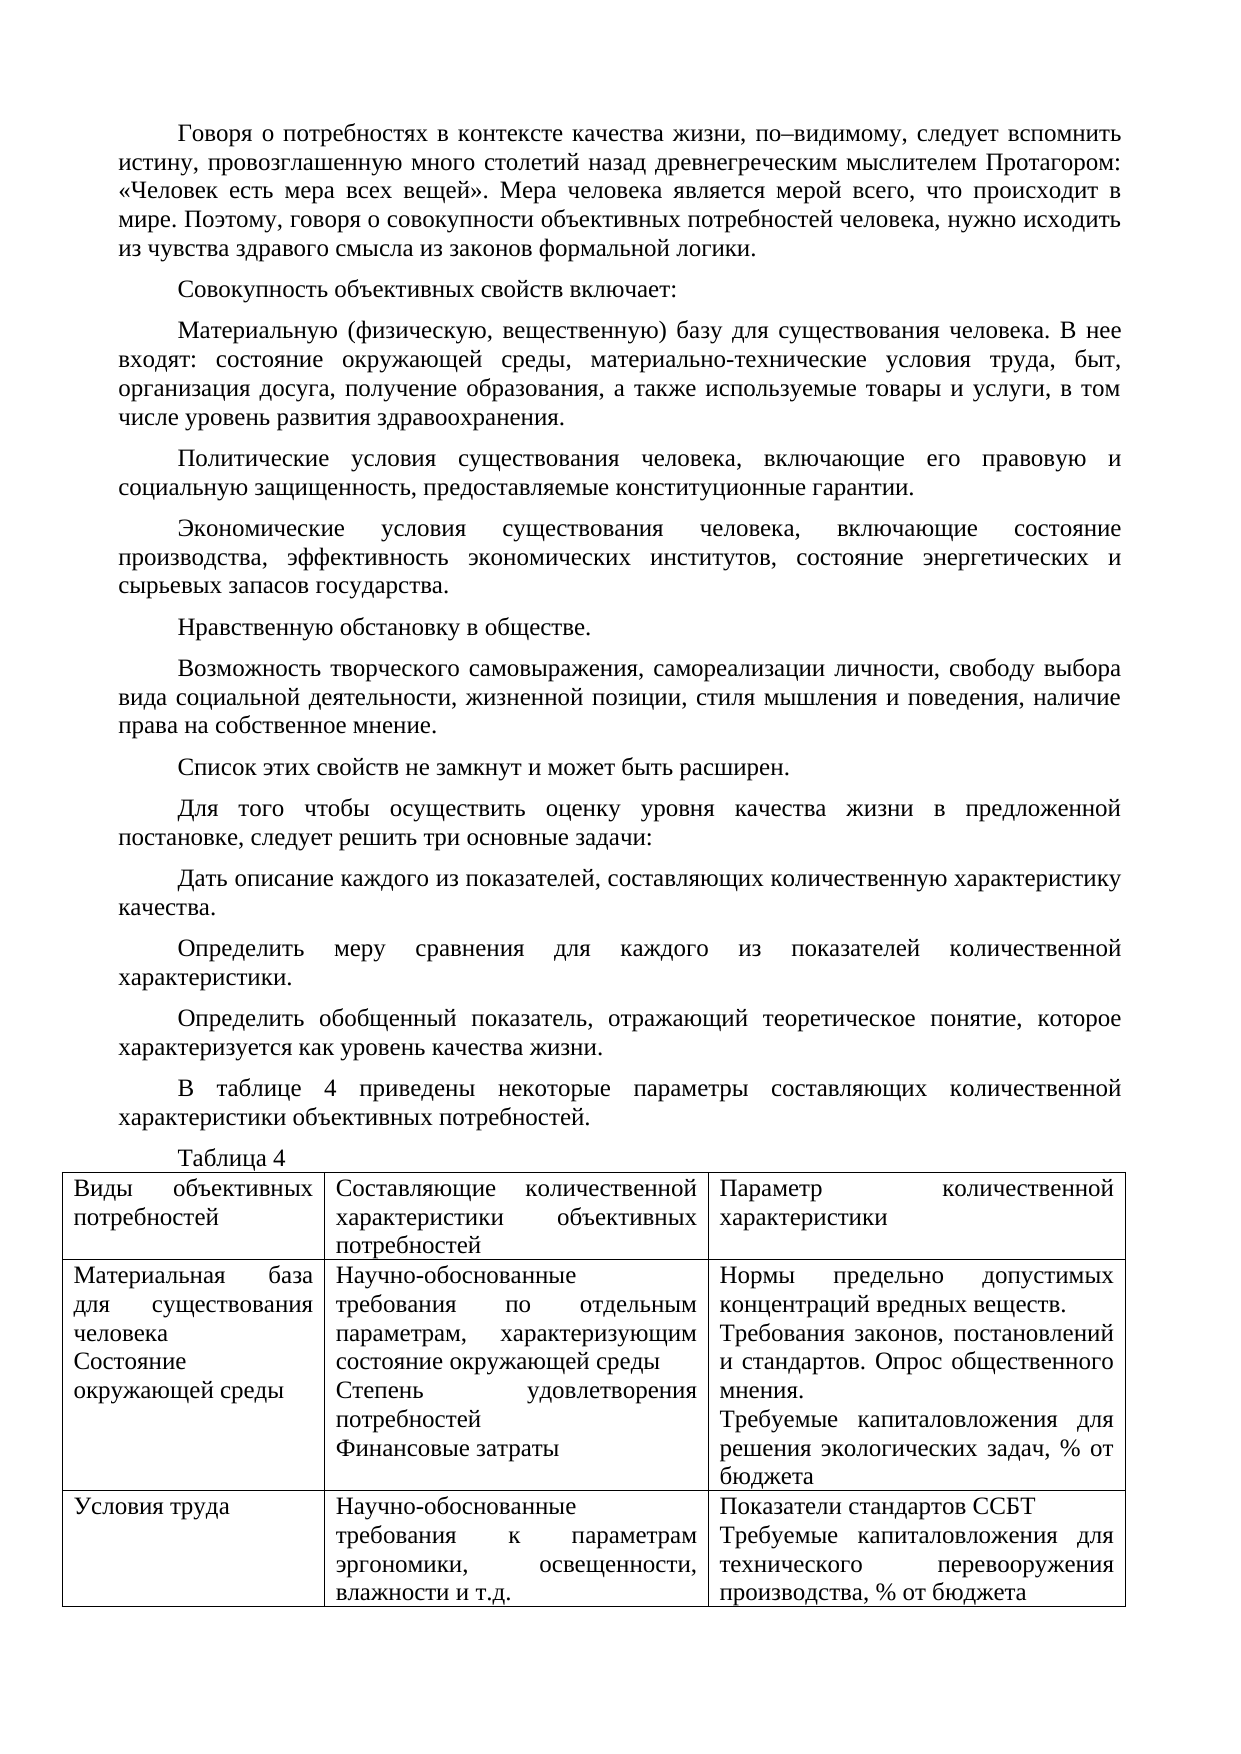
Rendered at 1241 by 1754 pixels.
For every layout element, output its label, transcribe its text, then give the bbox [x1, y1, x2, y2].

text Совокупность объективных свойств включает: [118, 274, 1122, 303]
table_cell Нормы предельно допустимых концентраций вредных веществ. Требования законов, постановлений и стандартов. Опрос общественного мнения. Требуемые капиталовложения для решения экологических задач, % от бюджета [709, 1260, 1125, 1490]
table_cell Научно-обоснованные требования по отдельным параметрам, характеризующим состояние окружающей среды Степень удовлетворения потребностей Финансовые затраты [325, 1260, 708, 1490]
table_cell Материальная база для существования человека Состояние окружающей среды [63, 1260, 324, 1490]
text Дать описание каждого из показателей, составляющих количественную характеристику качества. [118, 863, 1122, 921]
text Для того чтобы осуществить оценку уровня качества жизни в предложенной постановке, следует решить три основные задачи: [118, 793, 1122, 851]
text Материальную (физическую, вещественную) базу для существования человека. В нее входят: состояние окружающей среды, материально-технические условия труда, быт, организация досуга, получение образования, а также используемые товары и услуги, в том числе уровень развития здравоохранения. [118, 316, 1122, 431]
text Экономические условия существования человека, включающие состояние производства, эффективность экономических институтов, состояние энергетических и сырьевых запасов государства. [118, 513, 1122, 599]
table_header Виды объективных потребностей [63, 1173, 324, 1259]
text Нравственную обстановку в обществе. [118, 612, 1122, 641]
text Возможность творческого самовыражения, самореализации личности, свободу выбора вида социальной деятельности, жизненной позиции, стиля мышления и поведения, наличие права на собственное мнение. [118, 653, 1122, 739]
table_header Параметр количественной характеристики [709, 1173, 1125, 1259]
text Определить обобщенный показатель, отражающий теоретическое понятие, которое характеризуется как уровень качества жизни. [118, 1003, 1122, 1061]
text Таблица 4 [118, 1143, 1122, 1172]
text В таблице 4 приведены некоторые параметры составляющих количественной характеристики объективных потребностей. [118, 1073, 1122, 1131]
text Список этих свойств не замкнут и может быть расширен. [118, 752, 1122, 781]
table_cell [709, 1491, 1125, 1606]
text Политические условия существования человека, включающие его правовую и социальную защищенность, предоставляемые конституционные гарантии. [118, 443, 1122, 501]
text Определить меру сравнения для каждого из показателей количественной характеристики. [118, 933, 1122, 991]
table_header Составляющие количественной характеристики объективных потребностей [325, 1173, 708, 1259]
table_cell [325, 1491, 708, 1606]
table_cell Условия труда [63, 1491, 324, 1606]
text Говоря о потребностях в контексте качества жизни, по–видимому, следует вспомнить истину, провозглашенную много столетий назад древнегреческим мыслителем Протагором: «Человек есть мера всех вещей». Мера человека является мерой всего, что происходит в мире. Поэтому, говоря о совокупности объективных потребностей человека, нужно исходить из чувства здравого смысла из законов формальной логики. [118, 118, 1122, 262]
